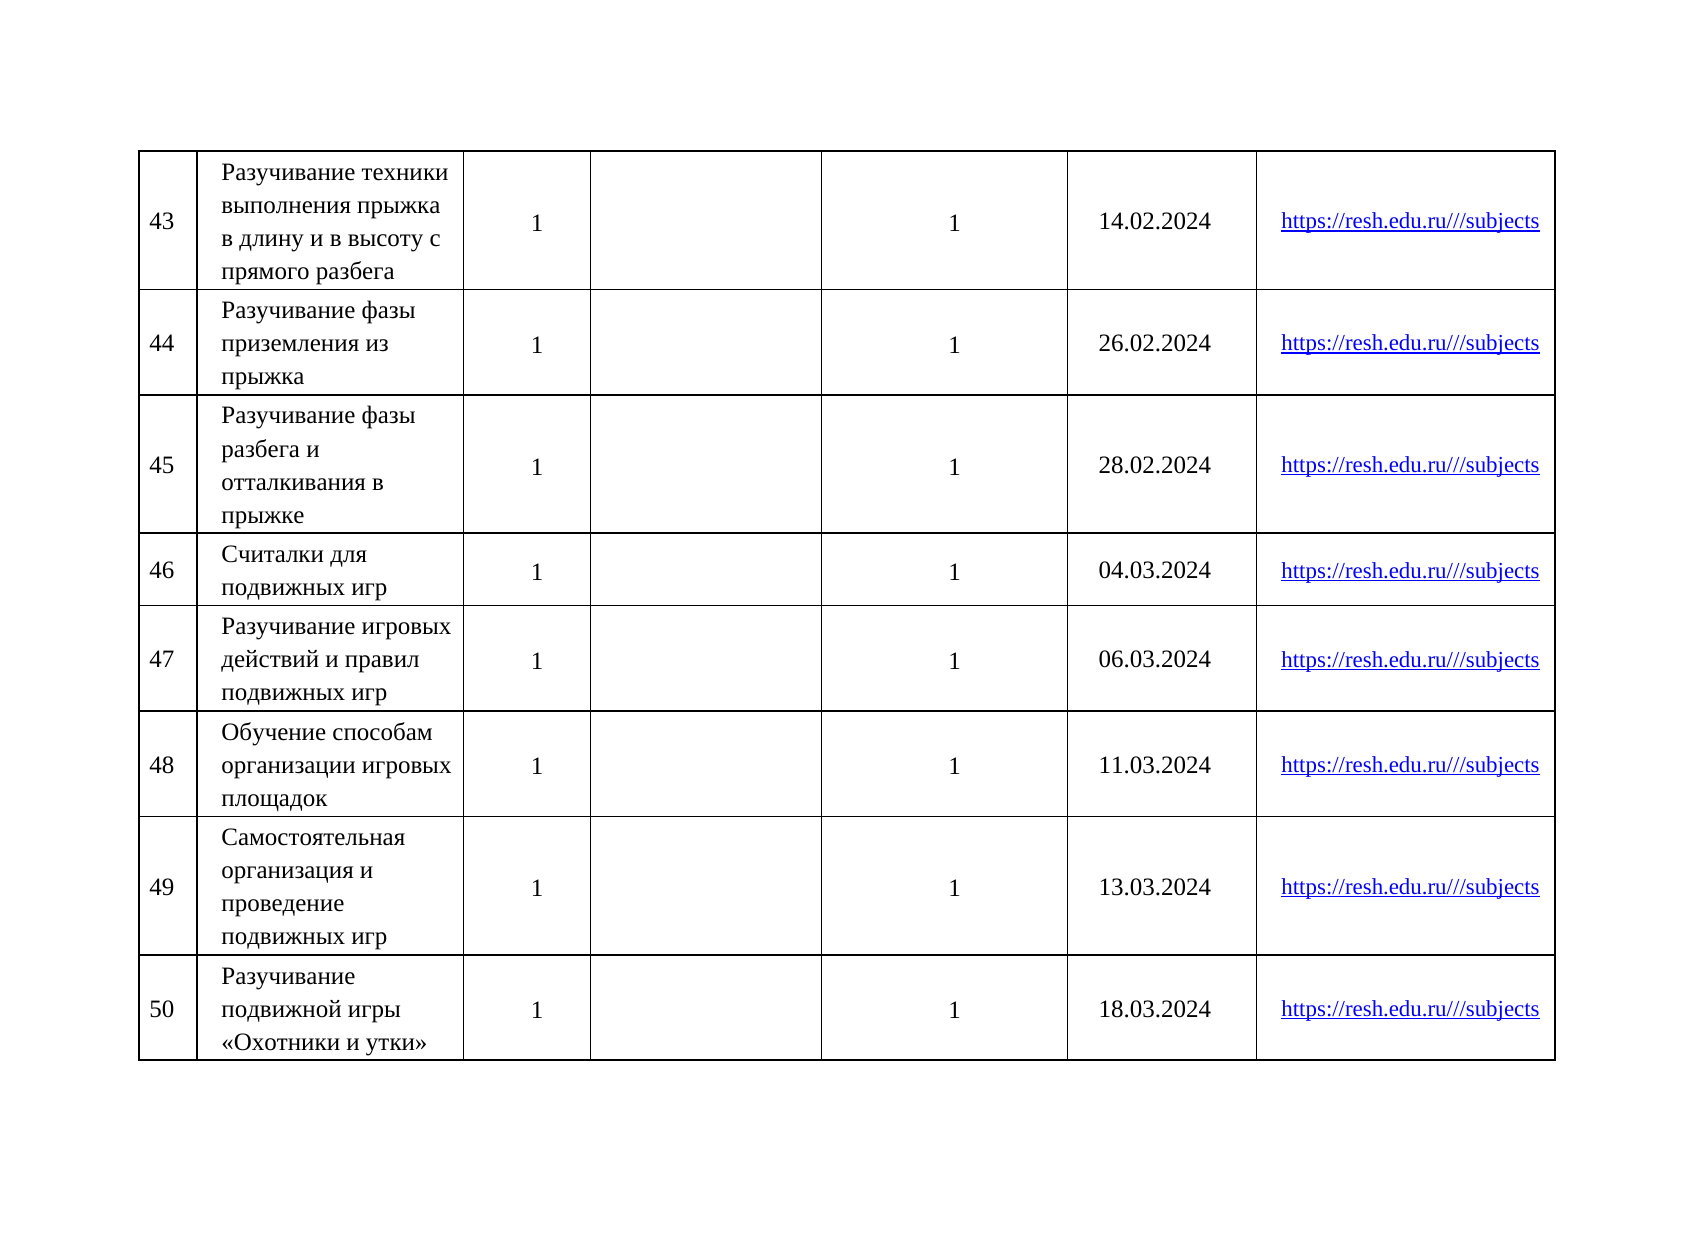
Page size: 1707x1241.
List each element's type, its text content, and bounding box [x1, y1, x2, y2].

table_cell 1 [464, 956, 590, 1059]
table_cell 14.02.2024 [1068, 152, 1256, 288]
table_cell Разучивание фазы приземления из прыжка [198, 290, 463, 394]
table_cell Самостоятельная организация и проведение подвижных игр [198, 817, 463, 954]
table_cell https://resh.edu.ru///subjects [1257, 712, 1554, 816]
table_cell 1 [464, 817, 590, 954]
table_cell [591, 956, 821, 1059]
table_cell [591, 152, 821, 288]
table_cell 1 [464, 606, 590, 710]
table_cell 44 [140, 290, 196, 394]
table_cell [591, 396, 821, 532]
table_cell 1 [822, 534, 1067, 605]
table_cell 49 [140, 817, 196, 954]
table_cell 1 [822, 290, 1067, 394]
table_cell [591, 606, 821, 710]
table_cell Разучивание подвижной игры «Охотники и утки» [198, 956, 463, 1059]
table_cell 43 [140, 152, 196, 288]
table_cell Считалки для подвижных игр [198, 534, 463, 605]
table_cell 46 [140, 534, 196, 605]
table_cell 04.03.2024 [1068, 534, 1256, 605]
table_cell 50 [140, 956, 196, 1059]
table_cell 06.03.2024 [1068, 606, 1256, 710]
table_cell 1 [464, 712, 590, 816]
table_cell [591, 712, 821, 816]
table_cell 48 [140, 712, 196, 816]
table_cell 11.03.2024 [1068, 712, 1256, 816]
table_cell 26.02.2024 [1068, 290, 1256, 394]
table_cell https://resh.edu.ru///subjects [1257, 534, 1554, 605]
table_cell Обучение способам организации игровых площадок [198, 712, 463, 816]
table_cell https://resh.edu.ru///subjects [1257, 606, 1554, 710]
table_cell [591, 534, 821, 605]
table_cell 1 [822, 956, 1067, 1059]
table_cell https://resh.edu.ru///subjects [1257, 290, 1554, 394]
table_cell 1 [464, 396, 590, 532]
table_cell 28.02.2024 [1068, 396, 1256, 532]
table_cell 45 [140, 396, 196, 532]
table_cell Разучивание фазы разбега и отталкивания в прыжке [198, 396, 463, 532]
table_cell 18.03.2024 [1068, 956, 1256, 1059]
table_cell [1257, 956, 1554, 1059]
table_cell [1257, 152, 1554, 288]
table_cell 1 [822, 712, 1067, 816]
table_cell Разучивание техники выполнения прыжка в длину и в высоту с прямого разбега [198, 152, 463, 288]
table_cell 1 [464, 534, 590, 605]
table_cell https://resh.edu.ru///subjects [1257, 817, 1554, 954]
table_cell 47 [140, 606, 196, 710]
table_cell 1 [464, 152, 590, 288]
table_cell [591, 290, 821, 394]
table_cell 1 [464, 290, 590, 394]
table_cell 1 [822, 606, 1067, 710]
table_cell https://resh.edu.ru///subjects [1257, 396, 1554, 532]
table_cell 13.03.2024 [1068, 817, 1256, 954]
table_cell [591, 817, 821, 954]
table_cell 1 [822, 817, 1067, 954]
table_cell 1 [822, 152, 1067, 288]
table_cell 1 [822, 396, 1067, 532]
table_cell Разучивание игровых действий и правил подвижных игр [198, 606, 463, 710]
